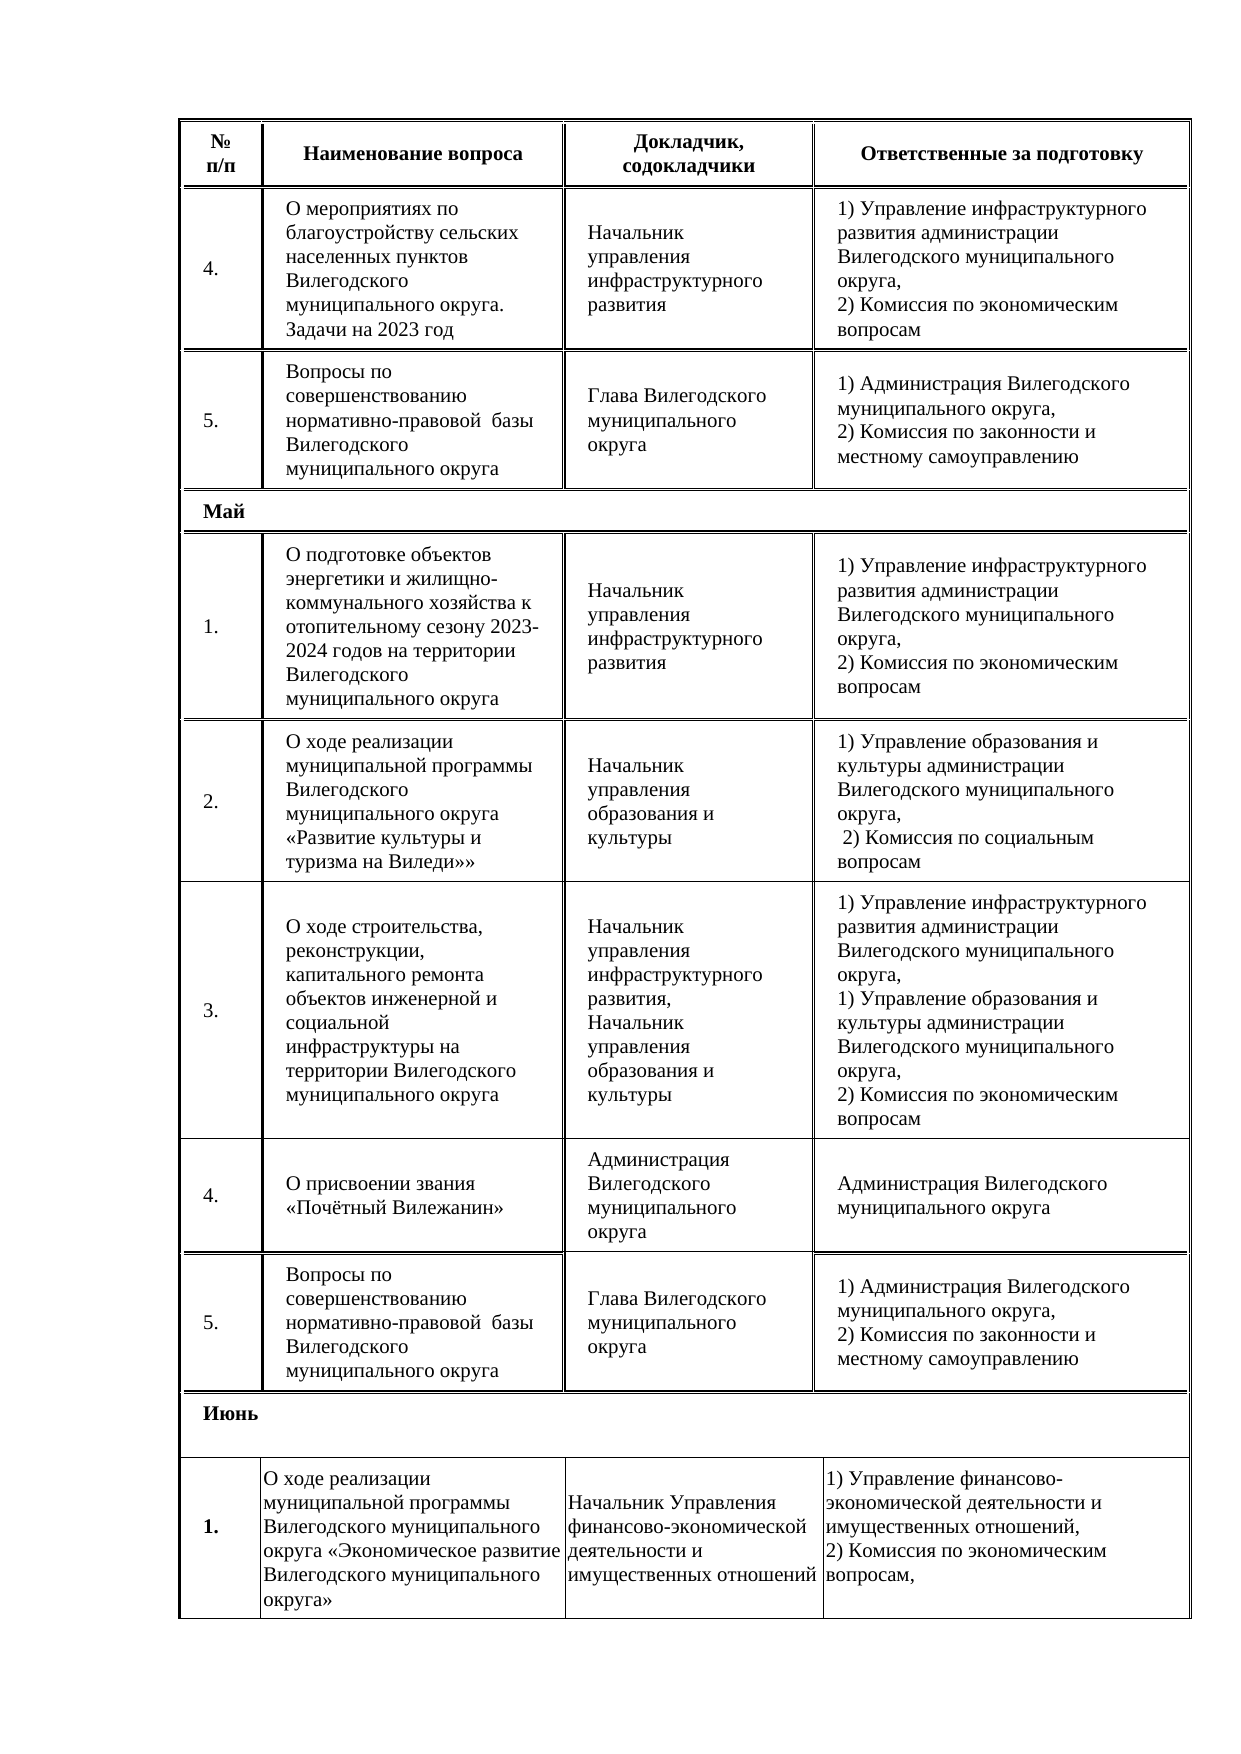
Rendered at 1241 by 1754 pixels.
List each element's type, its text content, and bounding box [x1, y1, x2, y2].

table_cell Май [181, 488, 1189, 530]
table_cell 1) Администрация Вилегодского муниципального округа, 2) Комиссия по законности и местному самоуправлению [815, 1251, 1189, 1390]
table_header Ответственные за подготовку [814, 122, 1189, 185]
table_cell Вопросы по совершенствованию нормативно-правовой базы Вилегодского муниципального округа [264, 1255, 562, 1390]
table_header Наименование вопроса [262, 120, 564, 185]
table_cell 4. [181, 185, 261, 348]
table_cell 3. [181, 882, 261, 1138]
table_cell О присвоении звания «Почётный Вилежанин» [264, 1139, 562, 1251]
table_cell 1) Управление инфраструктурного развития администрации Вилегодского муниципального округа, 2) Комиссия по экономическим вопросам [815, 530, 1189, 718]
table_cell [566, 189, 812, 348]
table_cell О подготовке объектов энергетики и жилищно-коммунального хозяйства к отопительному сезону 2023-2024 годов на территории Вилегодского муниципального округа [264, 534, 562, 718]
table_cell Глава Вилегодского муниципального округа [566, 1252, 812, 1390]
table_header Докладчик, содокладчики [564, 122, 814, 185]
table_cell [566, 1458, 823, 1618]
table_cell 1) Администрация Вилегодского муниципального округа, 2) Комиссия по законности и местному самоуправлению [815, 348, 1189, 487]
table_cell Начальник управления инфраструктурного развития [566, 534, 812, 718]
table_cell О ходе реализации муниципальной программы Вилегодского муниципального округа «Экономическое развитие Вилегодского муниципального округа» [261, 1458, 565, 1618]
table_cell 5. [181, 1251, 261, 1390]
table_cell 1) Управление образования и культуры администрации Вилегодского муниципального округа, 2) Комиссия по социальным вопросам [814, 718, 1190, 881]
table_cell Июнь [181, 1390, 1189, 1457]
table_cell Администрация Вилегодского муниципального округа [566, 1139, 812, 1251]
table_cell О ходе реализации муниципальной программы Вилегодского муниципального округа «Развитие культуры и туризма на Виледи»» [264, 721, 562, 881]
table_cell Начальник управления образования и культуры [566, 721, 812, 881]
table_cell 1. [181, 1458, 260, 1618]
table_cell 2. [180, 718, 262, 881]
table_cell 5. [181, 348, 261, 487]
table_cell 4. [181, 1139, 261, 1251]
table_cell 1. [181, 530, 261, 718]
table_cell О мероприятиях по благоустройству сельских населенных пунктов Вилегодского муниципального округа. Задачи на 2023 год [264, 189, 562, 348]
table_cell Вопросы по совершенствованию нормативно-правовой базы Вилегодского муниципального округа [264, 352, 562, 487]
table_cell Администрация Вилегодского муниципального округа [815, 1139, 1189, 1251]
table_cell О ходе строительства, реконструкции, капитального ремонта объектов инженерной и социальной инфраструктуры на территории Вилегодского муниципального округа [264, 882, 562, 1138]
table_header № п/п [181, 120, 262, 185]
table_cell Начальник управления инфраструктурного развития, Начальник управления образования и культуры [566, 882, 812, 1138]
table_cell 1) Управление финансово-экономической деятельности и имущественных отношений, 2) Комиссия по экономическим вопросам, [824, 1458, 1189, 1618]
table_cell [815, 185, 1189, 348]
table_cell 1) Управление инфраструктурного развития администрации Вилегодского муниципального округа, 1) Управление образования и культуры администрации Вилегодского муниципального округа, 2) Комиссия по экономическим вопросам [815, 882, 1189, 1138]
table_cell Глава Вилегодского муниципального округа [566, 352, 812, 487]
